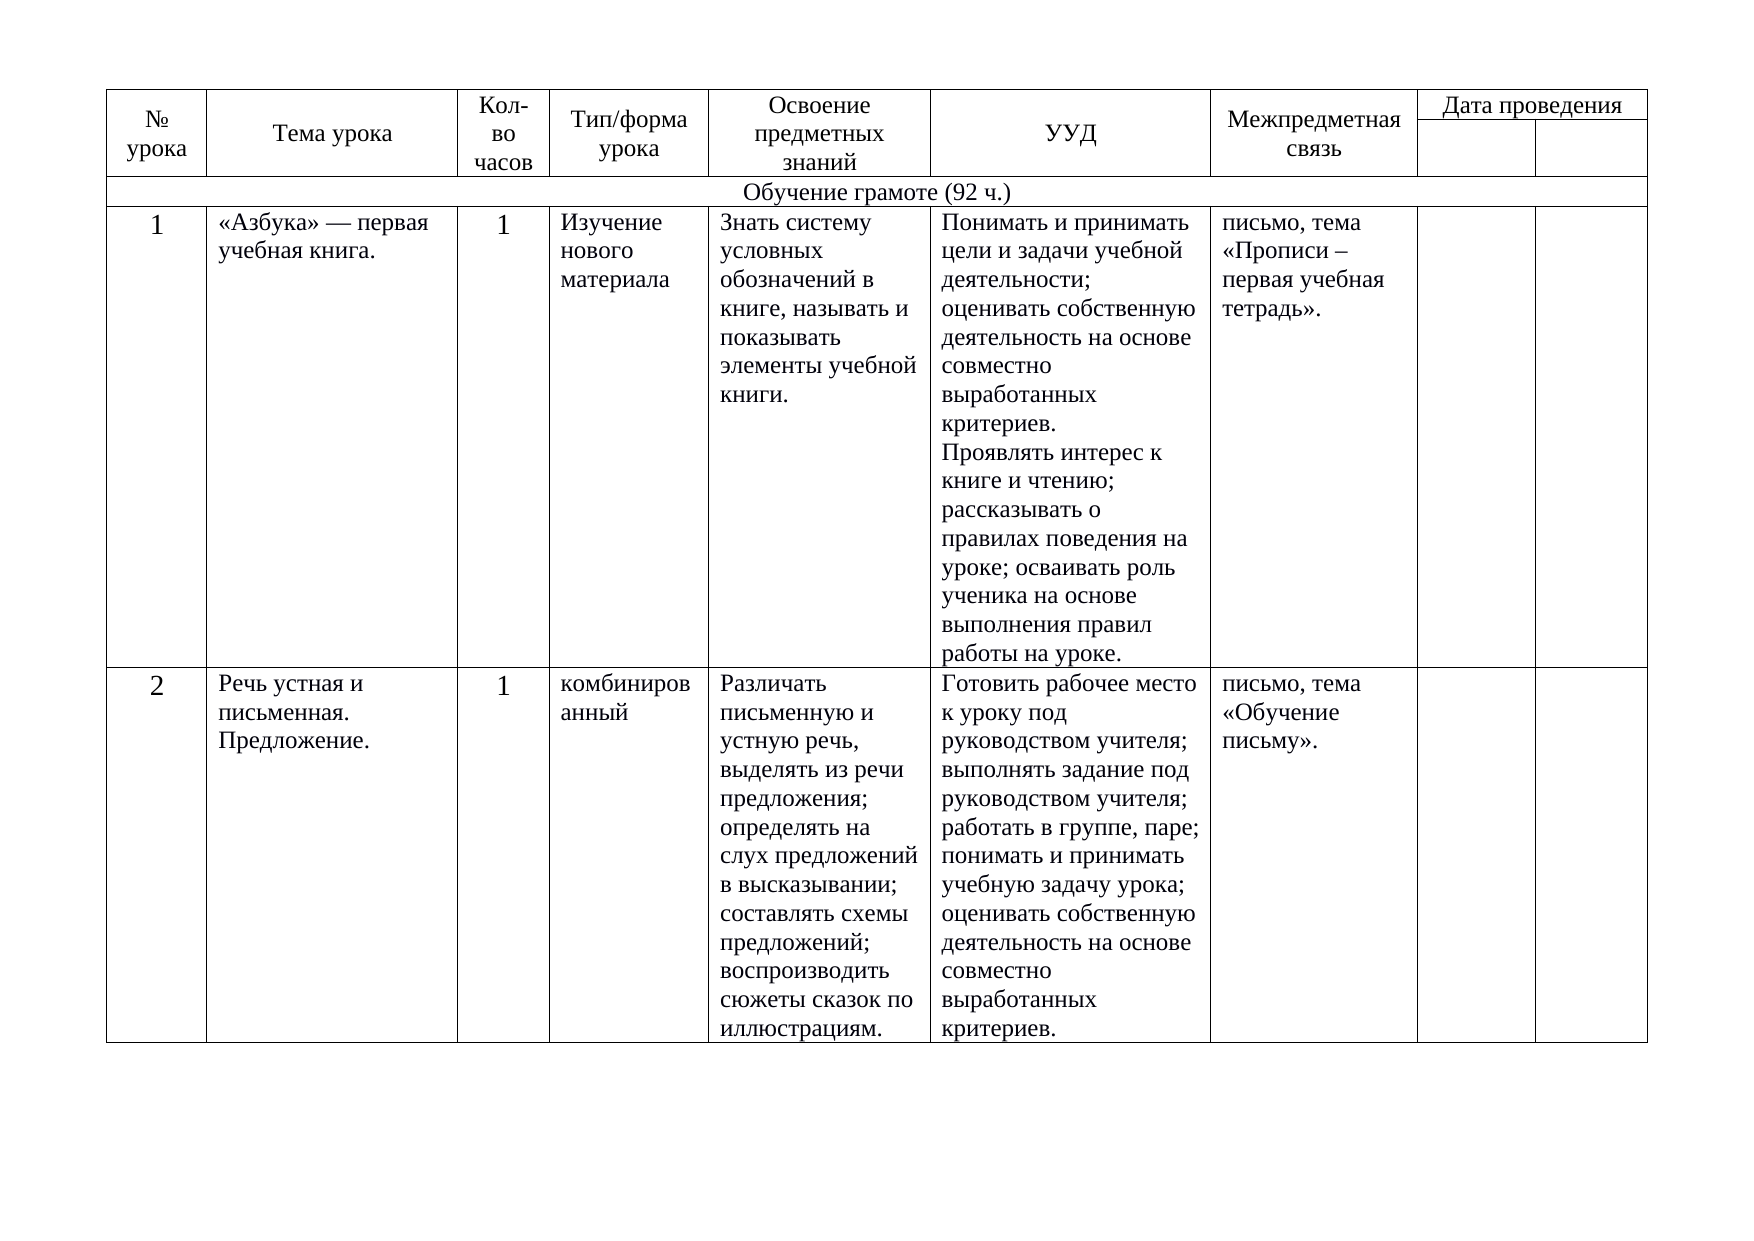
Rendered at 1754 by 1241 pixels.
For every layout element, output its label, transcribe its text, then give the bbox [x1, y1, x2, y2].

table_cell [1536, 668, 1647, 1042]
table_cell [1418, 668, 1535, 1042]
table_cell письмо, тема «Прописи – первая учебная тетрадь». [1211, 207, 1417, 667]
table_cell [1211, 668, 1417, 1042]
table_cell «Азбука» — первая учебная книга. [207, 207, 457, 667]
table_cell Знать систему условных обозначений в книге, называть и показывать элементы учебной книги. [709, 207, 930, 667]
table_cell Обучение грамоте (92 ч.) [107, 177, 1647, 206]
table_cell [207, 668, 457, 1042]
table_header УУД [931, 90, 1210, 176]
table_header Межпредметная связь [1211, 90, 1417, 176]
table_cell 1 [107, 207, 206, 667]
table_cell 1 [458, 668, 549, 1042]
table_cell 2 [107, 668, 206, 1042]
table_header Тема урока [207, 90, 457, 176]
table_cell [1418, 120, 1535, 176]
table_cell 1 [458, 207, 549, 667]
table_header Освоение предметных знаний [709, 90, 930, 176]
table_header Тип/форма урока [550, 90, 708, 176]
table_cell комбинированный [550, 668, 708, 1042]
table_cell [1536, 120, 1647, 176]
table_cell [931, 668, 1210, 1042]
table_cell Понимать и принимать цели и задачи учебной деятельности; оценивать собственную деятельность на основе совместно выработанных критериев. Проявлять интерес к книге и чтению; рассказывать о правилах поведения на уроке; осваивать роль ученика на основе выполнения правил работы на уроке. [931, 207, 1210, 667]
table_header Кол-во часов [458, 90, 549, 176]
table_cell [1536, 207, 1647, 667]
table_cell [1418, 207, 1535, 667]
table_cell Изучение нового материала [550, 207, 708, 667]
table_header Дата проведения [1418, 90, 1647, 118]
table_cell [709, 668, 930, 1042]
table_header № урока [107, 90, 206, 176]
